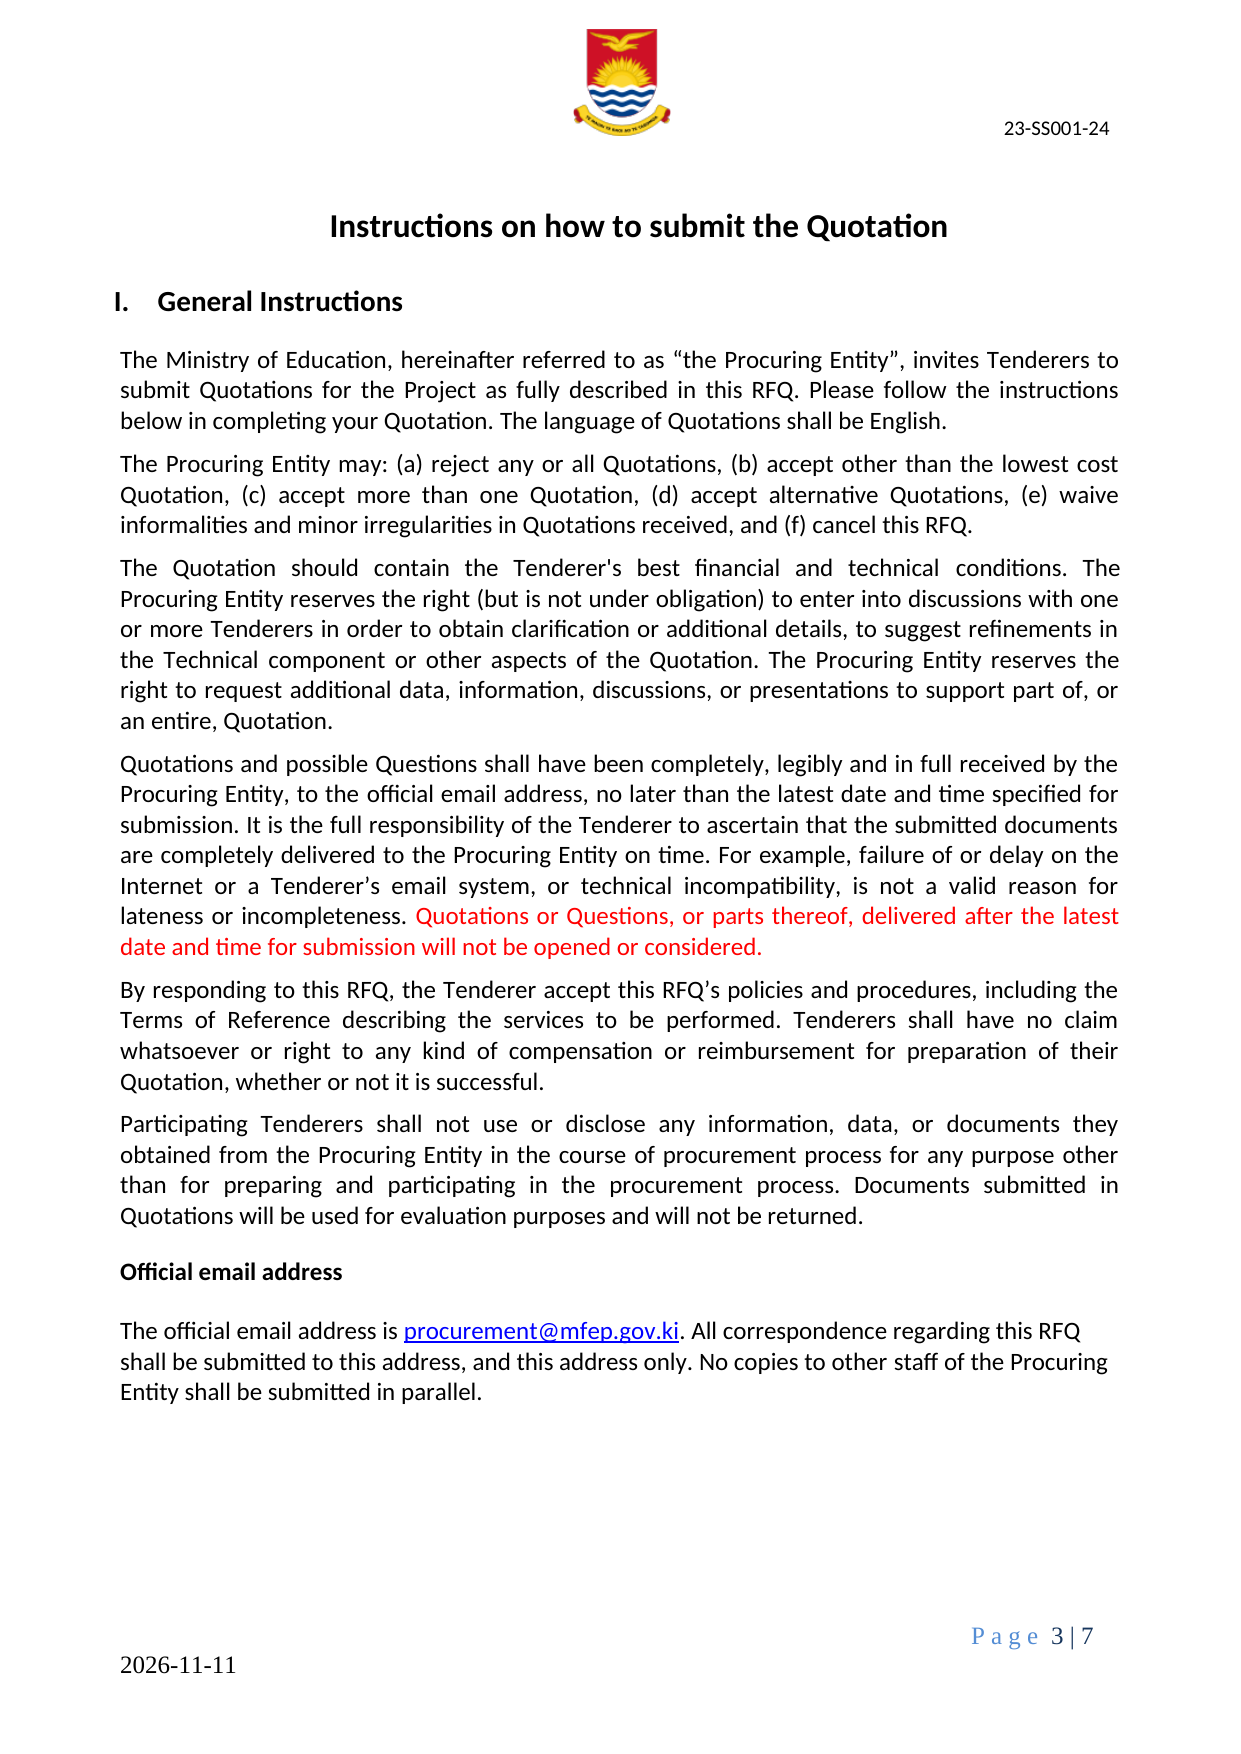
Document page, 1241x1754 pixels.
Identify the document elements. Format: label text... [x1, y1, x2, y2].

picture [573, 29, 671, 136]
text The official email address is procurement@mfep.gov.ki. All correspondence regarding this RFQ shall be submitted to this address, and this address only. No copies to other staff of the Procuring Entity shall be submitted in parallel. [120, 1315, 1120, 1407]
subtitle Official email address [120, 1256, 1120, 1286]
text Quotations and possible Questions shall have been completely, legibly and in full received by the Procuring Entity, to the official email address, no later than the latest date and time specified for submission. It is the full responsibility of the Tenderer to ascertain that the submitted documents are completely delivered to the Procuring Entity on time. For example, failure of or delay on the Internet or a Tenderer’s email system, or technical incompatibility, is not a valid reason for lateness or incompleteness. Quotations or Questions, or parts thereof, delivered after the latest date and time for submission will not be opened or considered. [120, 748, 1120, 962]
text The Ministry of Education, hereinafter referred to as “the Procuring Entity”, invites Tenderers to submit Quotations for the Project as fully described in this RFQ. Please follow the instructions below in completing your Quotation. The language of Quotations shall be English. [120, 344, 1120, 436]
text The Procuring Entity may: (a) reject any or all Quotations, (b) accept other than the lowest cost Quotation, (c) accept more than one Quotation, (d) accept alternative Quotations, (e) waive informalities and minor irregularities in Quotations received, and (f) cancel this RFQ. [120, 448, 1120, 540]
text The Quotation should contain the Tenderer's best financial and technical conditions. The Procuring Entity reserves the right (but is not under obligation) to enter into discussions with one or more Tenderers in order to obtain clarification or additional details, to suggest refinements in the Technical component or other aspects of the Quotation. The Procuring Entity reserves the right to request additional data, information, discussions, or presentations to support part of, or an entire, Quotation. [120, 552, 1120, 735]
text Participating Tenderers shall not use or disclose any information, data, or documents they obtained from the Procuring Entity in the course of procurement process for any purpose other than for preparing and participating in the procurement process. Documents submitted in Quotations will be used for evaluation purposes and will not be returned. [120, 1109, 1120, 1231]
subtitle Instructions on how to submit the Quotation [157, 205, 1120, 246]
text By responding to this RFQ, the Tenderer accept this RFQ’s policies and procedures, including the Terms of Reference describing the services to be performed. Tenderers shall have no claim whatsoever or right to any kind of compensation or reimbursement for preparation of their Quotation, whether or not it is successful. [120, 974, 1120, 1096]
subtitle General Instructions [129, 283, 1120, 319]
